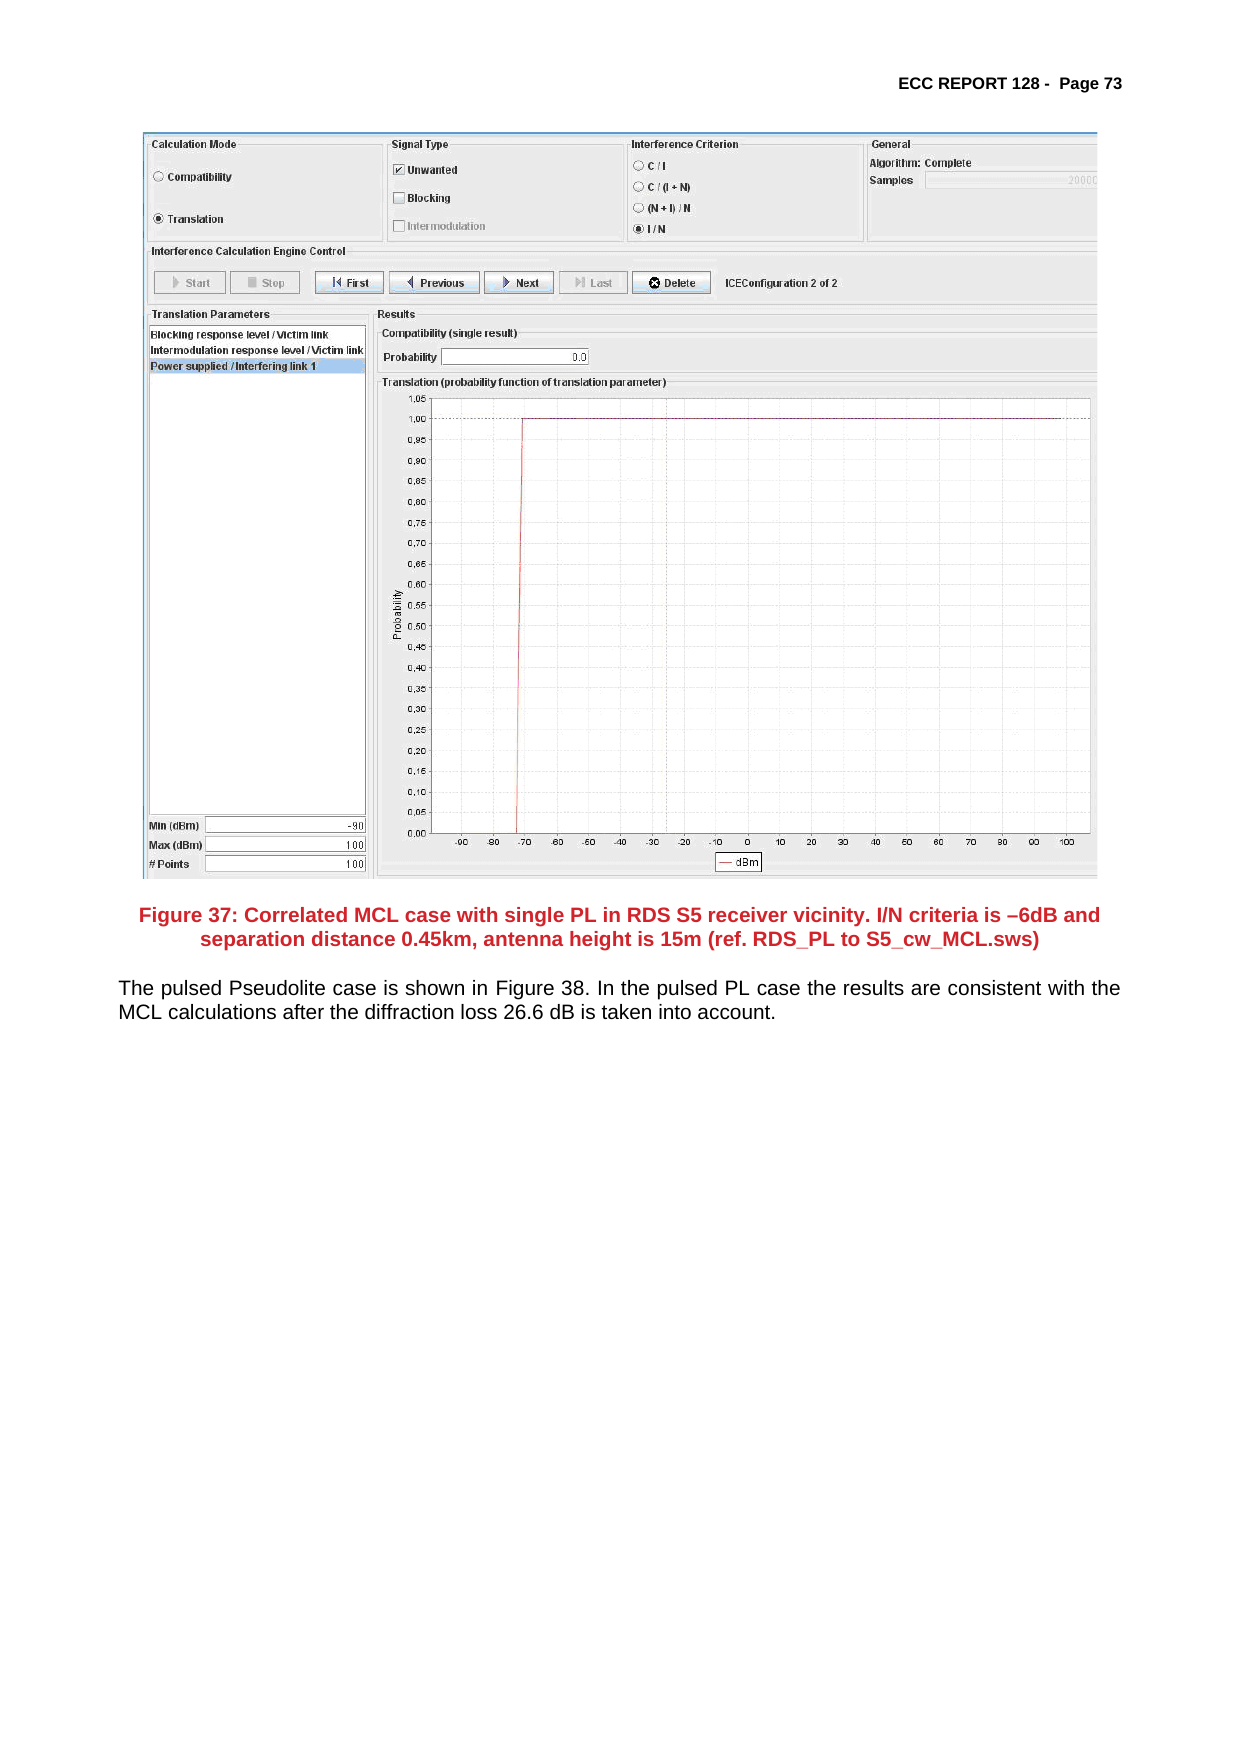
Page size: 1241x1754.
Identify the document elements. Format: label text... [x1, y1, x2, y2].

text Figure 37: Correlated MCL case with single PL in RDS S5 receiver vicinity. I/N criteria is –6dB and separation distance 0.45km, antenna height is 15m (ref. RDS_PL to S5_cw_MCL.sws) [118, 903, 1122, 951]
picture [142, 132, 1098, 879]
text The pulsed Pseudolite case is shown in Figure 38. In the pulsed PL case the results are consistent with the MCL calculations after the diffraction loss 26.6 dB is taken into account. [118, 976, 1122, 1024]
